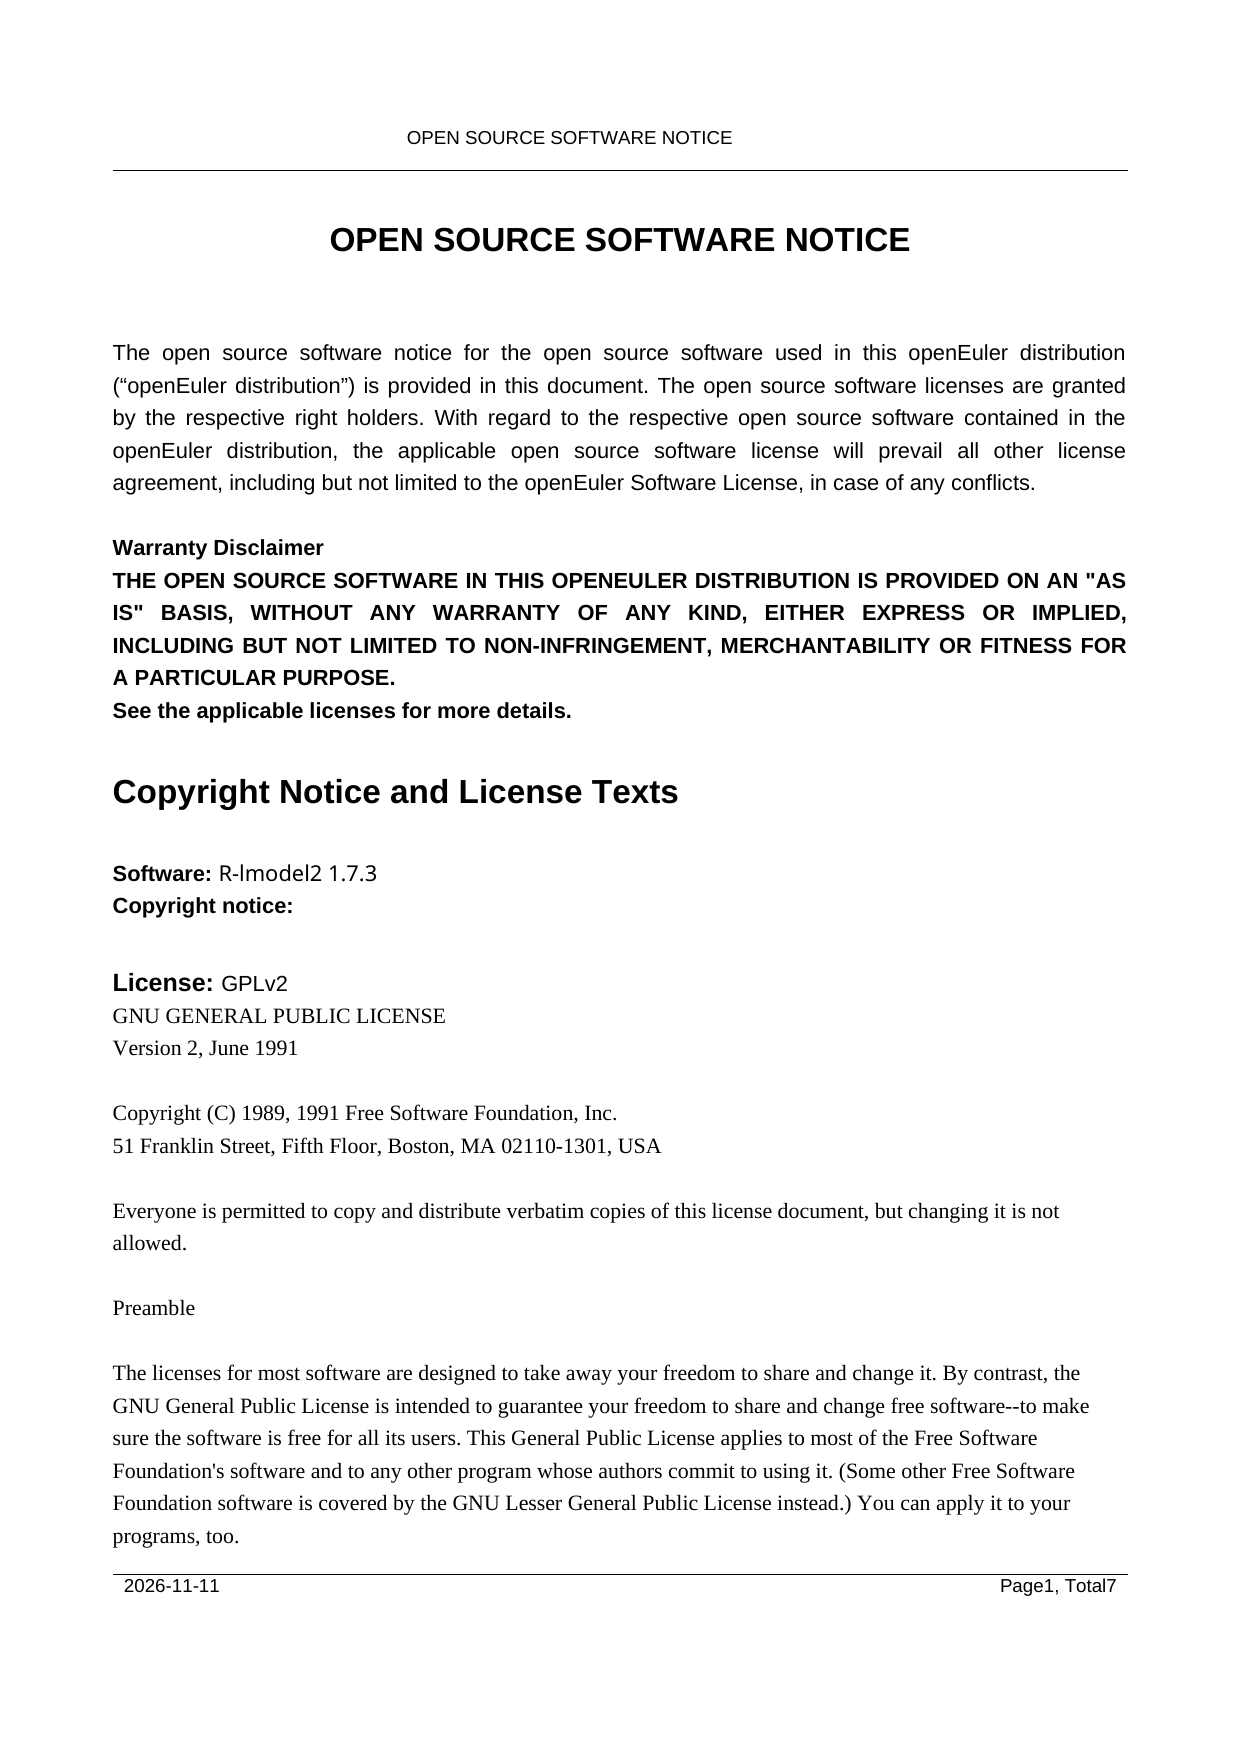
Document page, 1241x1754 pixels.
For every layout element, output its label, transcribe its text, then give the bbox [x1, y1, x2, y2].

text Warranty Disclaimer [112, 531, 1128, 564]
title Software: R-lmodel2 1.7.3 [112, 856, 1128, 889]
text Copyright notice: [112, 889, 1128, 921]
text OPEN SOURCE SOFTWARE NOTICE [112, 206, 1128, 271]
text License: GPLv2 [112, 966, 1128, 999]
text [112, 999, 1128, 1551]
text Copyright Notice and License Texts [112, 759, 1128, 824]
text The open source software notice for the open source software used in this openEuler distribution (“openEuler distribution”) is provided in this document. The open source software licenses are granted by the respective right holders. With regard to the respective open source software contained in the openEuler distribution, the applicable open source software license will prevail all other license agreement, including but not limited to the openEuler Software License, in case of any conflicts. [112, 336, 1128, 499]
text THE OPEN SOURCE SOFTWARE IN THIS OPENEULER DISTRIBUTION IS PROVIDED ON AN "AS IS" BASIS, WITHOUT ANY WARRANTY OF ANY KIND, EITHER EXPRESS OR IMPLIED, INCLUDING BUT NOT LIMITED TO NON-INFRINGEMENT, MERCHANTABILITY OR FITNESS FOR A PARTICULAR PURPOSE. See the applicable licenses for more details. [112, 564, 1128, 726]
